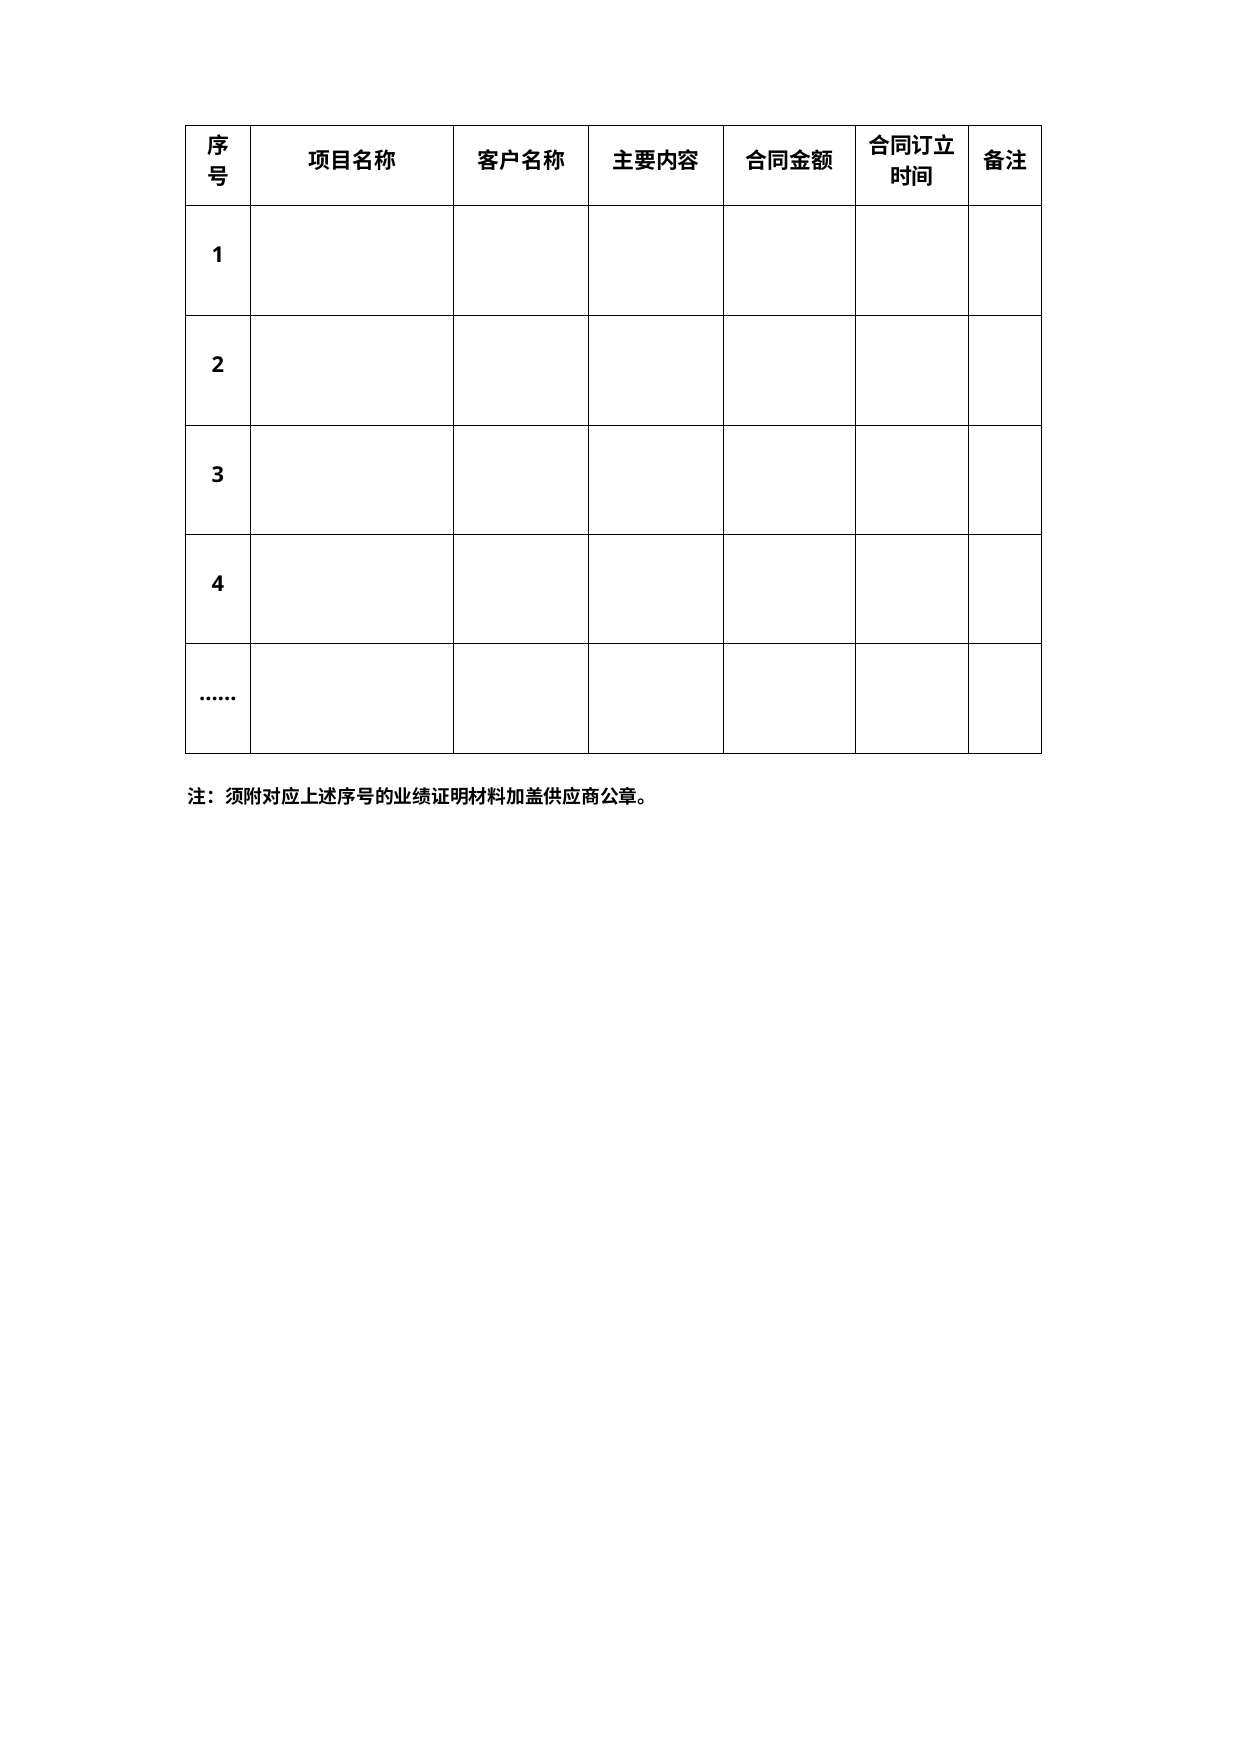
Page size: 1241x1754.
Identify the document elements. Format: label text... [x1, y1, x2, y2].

table_cell [251, 426, 453, 534]
table_cell [251, 535, 453, 642]
table_cell [724, 426, 855, 534]
table_cell [589, 316, 723, 425]
table_cell [589, 644, 723, 753]
text 注：须附对应上述序号的业绩证明材料加盖供应商公章。 [187, 162, 1053, 812]
table_cell [589, 426, 723, 534]
table_cell [454, 206, 588, 314]
table_cell [724, 316, 855, 425]
table_cell [856, 535, 968, 642]
table_cell [589, 206, 723, 314]
table_cell [454, 426, 588, 534]
table_cell [856, 206, 968, 314]
table_cell [969, 644, 1041, 753]
table_cell [454, 644, 588, 753]
table_cell [251, 206, 453, 314]
table_cell [724, 535, 855, 642]
table_header 项目名称 [251, 126, 453, 205]
table_cell [856, 644, 968, 753]
table_cell [724, 206, 855, 314]
table_cell [454, 316, 588, 425]
table_header 备注 [969, 126, 1041, 205]
table_header 主要内容 [589, 126, 723, 205]
table_cell [969, 206, 1041, 314]
table_cell 3 [186, 426, 250, 534]
table_cell [969, 316, 1041, 425]
table_cell [969, 535, 1041, 642]
table_header 合同金额 [724, 126, 855, 205]
table_header 序号 [186, 126, 250, 205]
table_cell [251, 316, 453, 425]
table_cell 4 [186, 535, 250, 642]
table_cell [969, 426, 1041, 534]
table_cell [724, 644, 855, 753]
table_header 客户名称 [454, 126, 588, 205]
table_cell 2 [186, 316, 250, 425]
table_cell [856, 316, 968, 425]
table_cell [251, 644, 453, 753]
table_cell 1 [186, 206, 250, 314]
table_cell [856, 426, 968, 534]
table_header 合同订立时间 [856, 126, 968, 205]
table_cell [589, 535, 723, 642]
table_cell [454, 535, 588, 642]
table_cell …… [186, 644, 250, 753]
